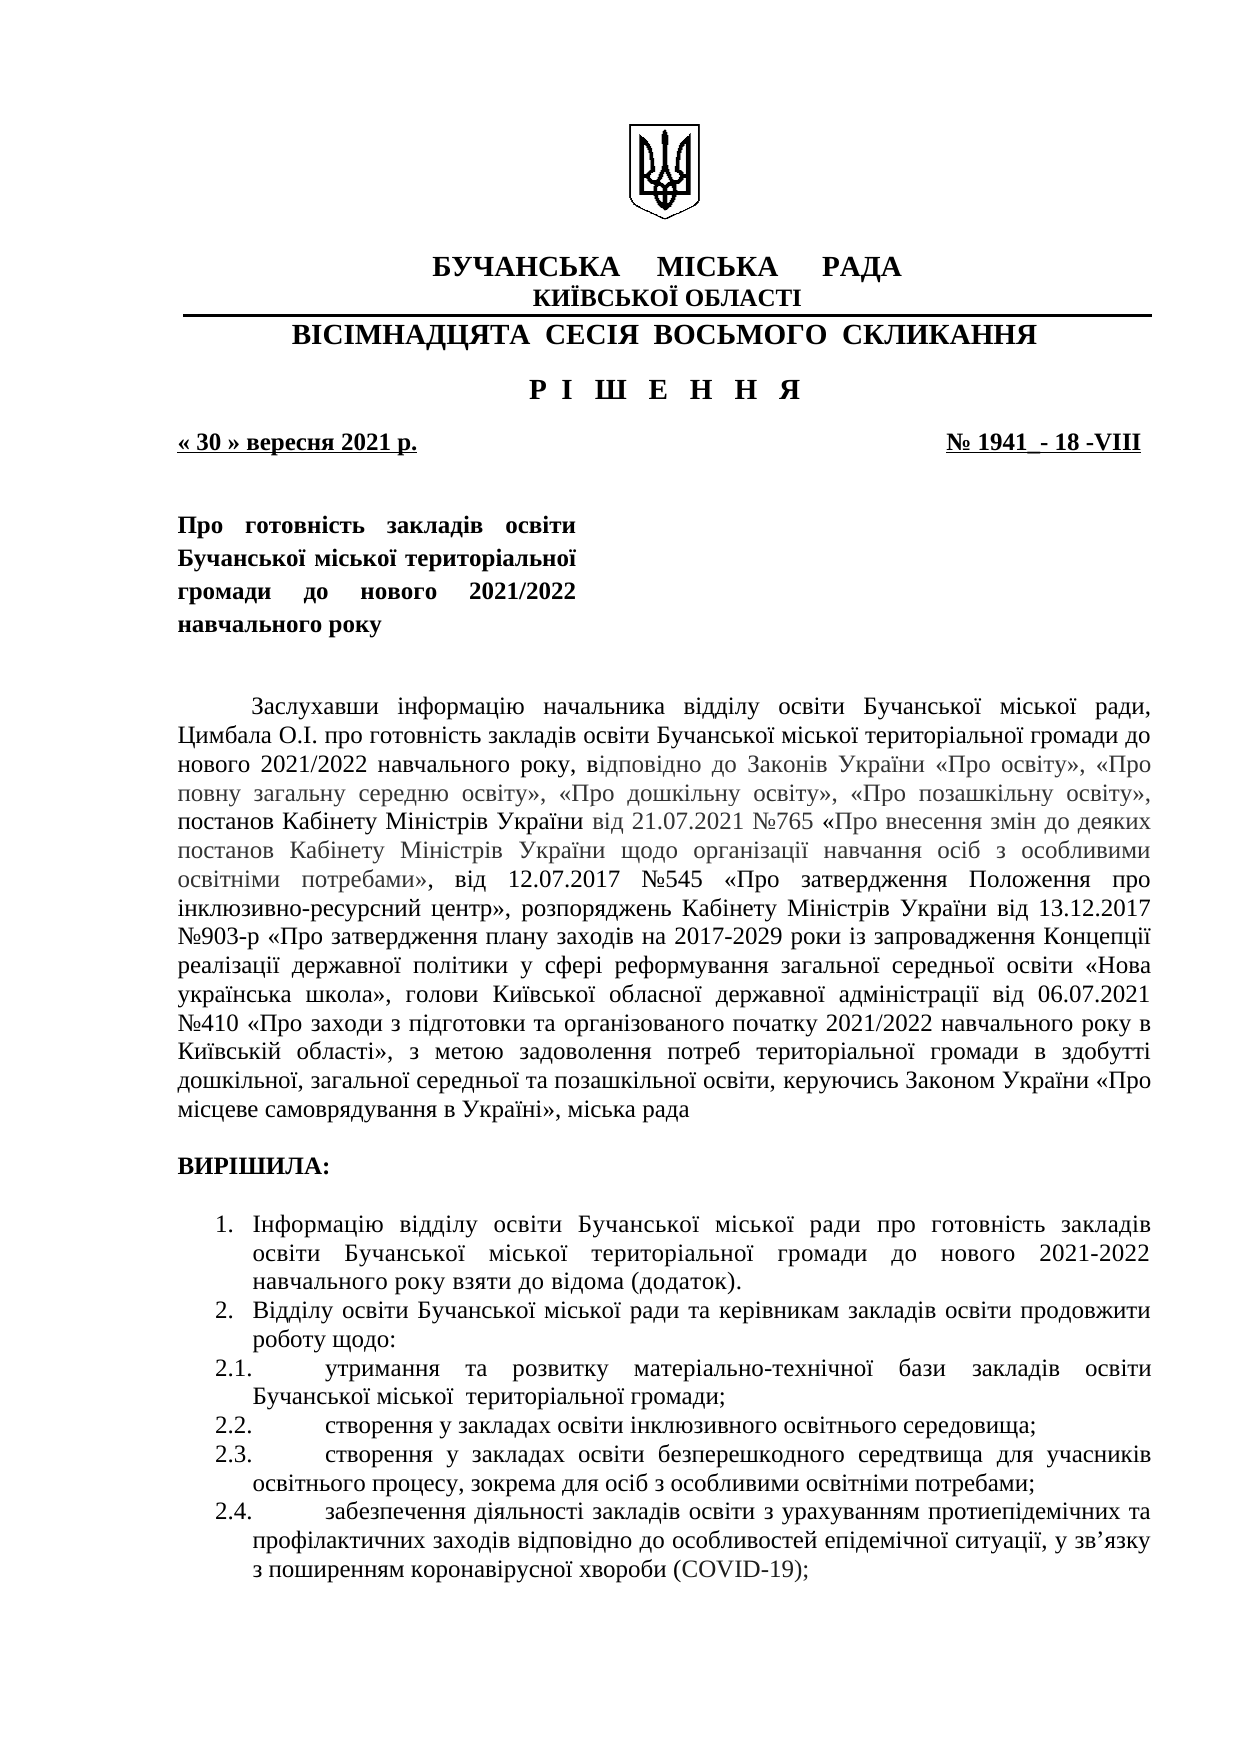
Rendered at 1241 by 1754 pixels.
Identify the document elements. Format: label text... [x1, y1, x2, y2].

text БУЧАНСЬКА МІСЬКА РАДА [183, 249, 1152, 283]
list утримання та розвитку матеріально-технічної бази закладів освіти Бучанської міської територіальної громади; [215, 1353, 1152, 1410]
list створення у закладах освіти інклюзивного освітнього середовища; [215, 1410, 1152, 1439]
subtitle « 30 » вересня 2021 р. № 1941_- 18 -VIІІ [177, 427, 1152, 456]
list створення у закладах освіти безперешкодного середтвища для учасників освітнього процесу, зокрема для осіб з особливими освітніми потребами; [215, 1439, 1152, 1496]
text Про готовність закладів освіти Бучанської міської територіальної громади до нового 2021/2022 навчального року [177, 510, 576, 637]
text Заслухавши інформацію начальника відділу освіти Бучанської міської ради, Цимбала О.І. про готовність закладів освіти Бучанської міської територіальної громади до нового 2021/2022 навчального року, відповідно до Законів України «Про освіту», «Про повну загальну середню освіту», «Про дошкільну освіту», «Про позашкільну освіту», постанов Кабінету Міністрів України від 21.07.2021 №765 «Про внесення змін до деяких постанов Кабінету Міністрів України щодо організації навчання осіб з особливими освітніми потребами», від 12.07.2017 №545 «Про затвердження Положення про інклюзивно-ресурсний центр», розпоряджень Кабінету Міністрів України від 13.12.2017 №903-р «Про затвердження плану заходів на 2017-2029 роки із запровадження Концепції реалізації державної політики у сфері реформування загальної середньої освіти «Нова українська школа», голови Київської обласної державної адміністрації від 06.07.2021 №410 «Про заходи з підготовки та організованого початку 2021/2022 навчального року в Київській області», з метою задоволення потреб територіальної громади в здобутті дошкільної, загальної середньої та позашкільної освіти, керуючись Законом України «Про місцеве самоврядування в Україні», міська рада [177, 691, 1152, 778]
text ВІСІМНАДЦЯТА СЕСІЯ ВОСЬМОГО СКЛИКАННЯ [177, 317, 1152, 350]
list Інформацію відділу освіти Бучанської міської ради про готовність закладів освіти Бучанської міської територіальної громади до нового 2021-2022 навчального року взяти до відома (додаток). [215, 1209, 1152, 1295]
list Відділу освіти нської міської ради та керівникам закладів освіти продовжити роботу щодо: [215, 1295, 1152, 1353]
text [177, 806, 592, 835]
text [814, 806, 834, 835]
subtitle КИЇВСЬКОЇ ОБЛАСТІ [183, 283, 1152, 314]
list забезпечення діяльності закладів освіти з урахуванням протиепідемічних та профілактичних заходів відповідно до особливостей епідемічної ситуації, у зв’язку з поширенням коронавірусної хвороби (COVID-19); [215, 1496, 1152, 1583]
text Заслухавши інформацію начальника відділу освіти Бучанської міської ради, Цимбала О.І. про готовність закладів освіти Бучанської міської територіальної громади до нового 2021/2022 навчального року, відповідно до Законів України «Про освіту», «Про повну загальну середню освіту», «Про дошкільну освіту», «Про позашкільну освіту», постанов Кабінету Міністрів України від 21.07.2021 №765 «Про внесення змін до деяких постанов Кабінету Міністрів України щодо організації навчання осіб з особливими освітніми потребами», від 12.07.2017 №545 «Про затвердження Положення про інклюзивно-ресурсний центр», розпоряджень Кабінету Міністрів України від 13.12.2017 №903-р «Про затвердження плану заходів на 2017-2029 роки із запровадження Концепції реалізації державної політики у сфері реформування загальної середньої освіти «Нова українська школа», голови Київської обласної державної адміністрації від 06.07.2021 №410 «Про заходи з підготовки та організованого початку 2021/2022 навчального року в Київській області», з метою задоволення потреб територіальної громади в здобутті дошкільної, загальної середньої та позашкільної освіти, керуючись Законом України «Про місцеве самоврядування в Україні», міська рада [177, 864, 1152, 1123]
text ВИРІШИЛА: [177, 1151, 1152, 1180]
subtitle Р І Ш Е Н Н Я [177, 372, 1152, 406]
